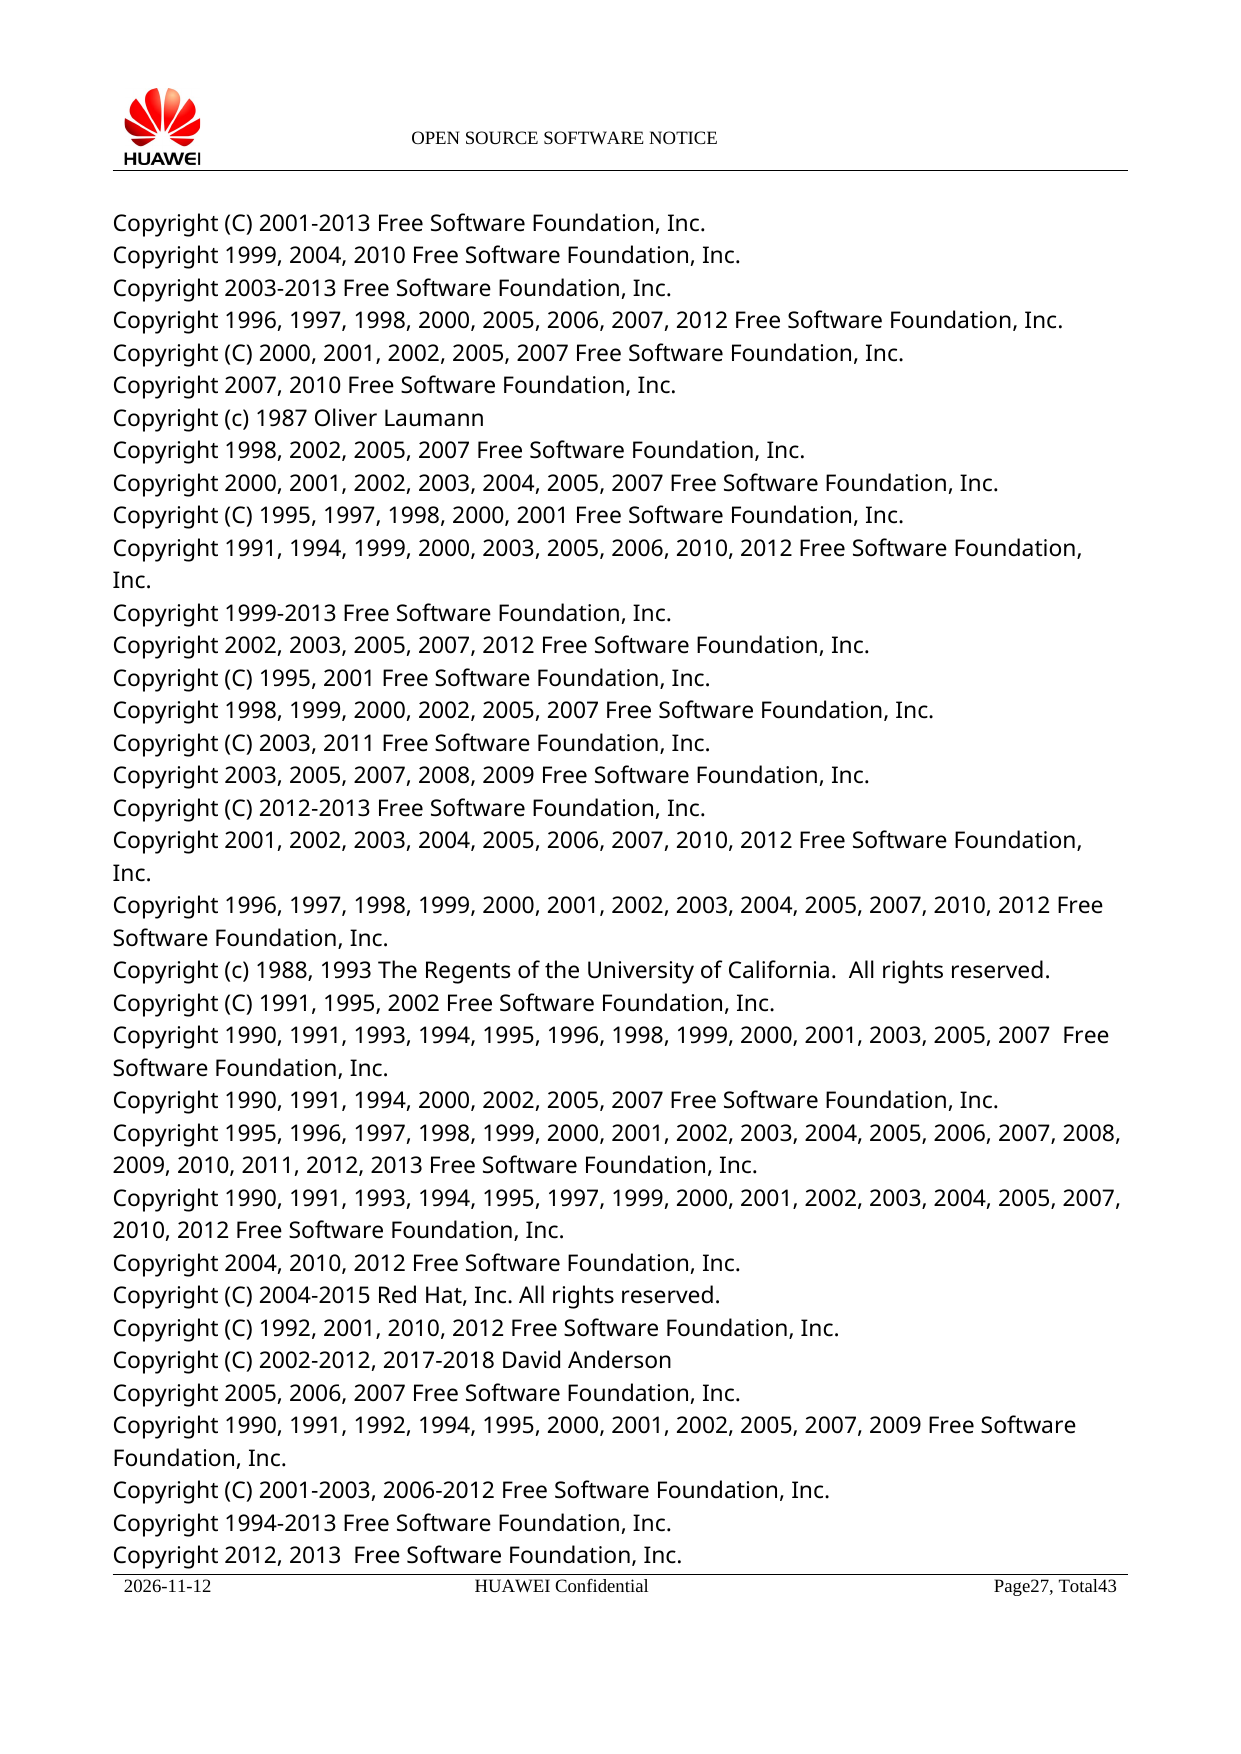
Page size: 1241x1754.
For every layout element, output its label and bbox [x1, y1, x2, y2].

picture [124, 88, 201, 165]
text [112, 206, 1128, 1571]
